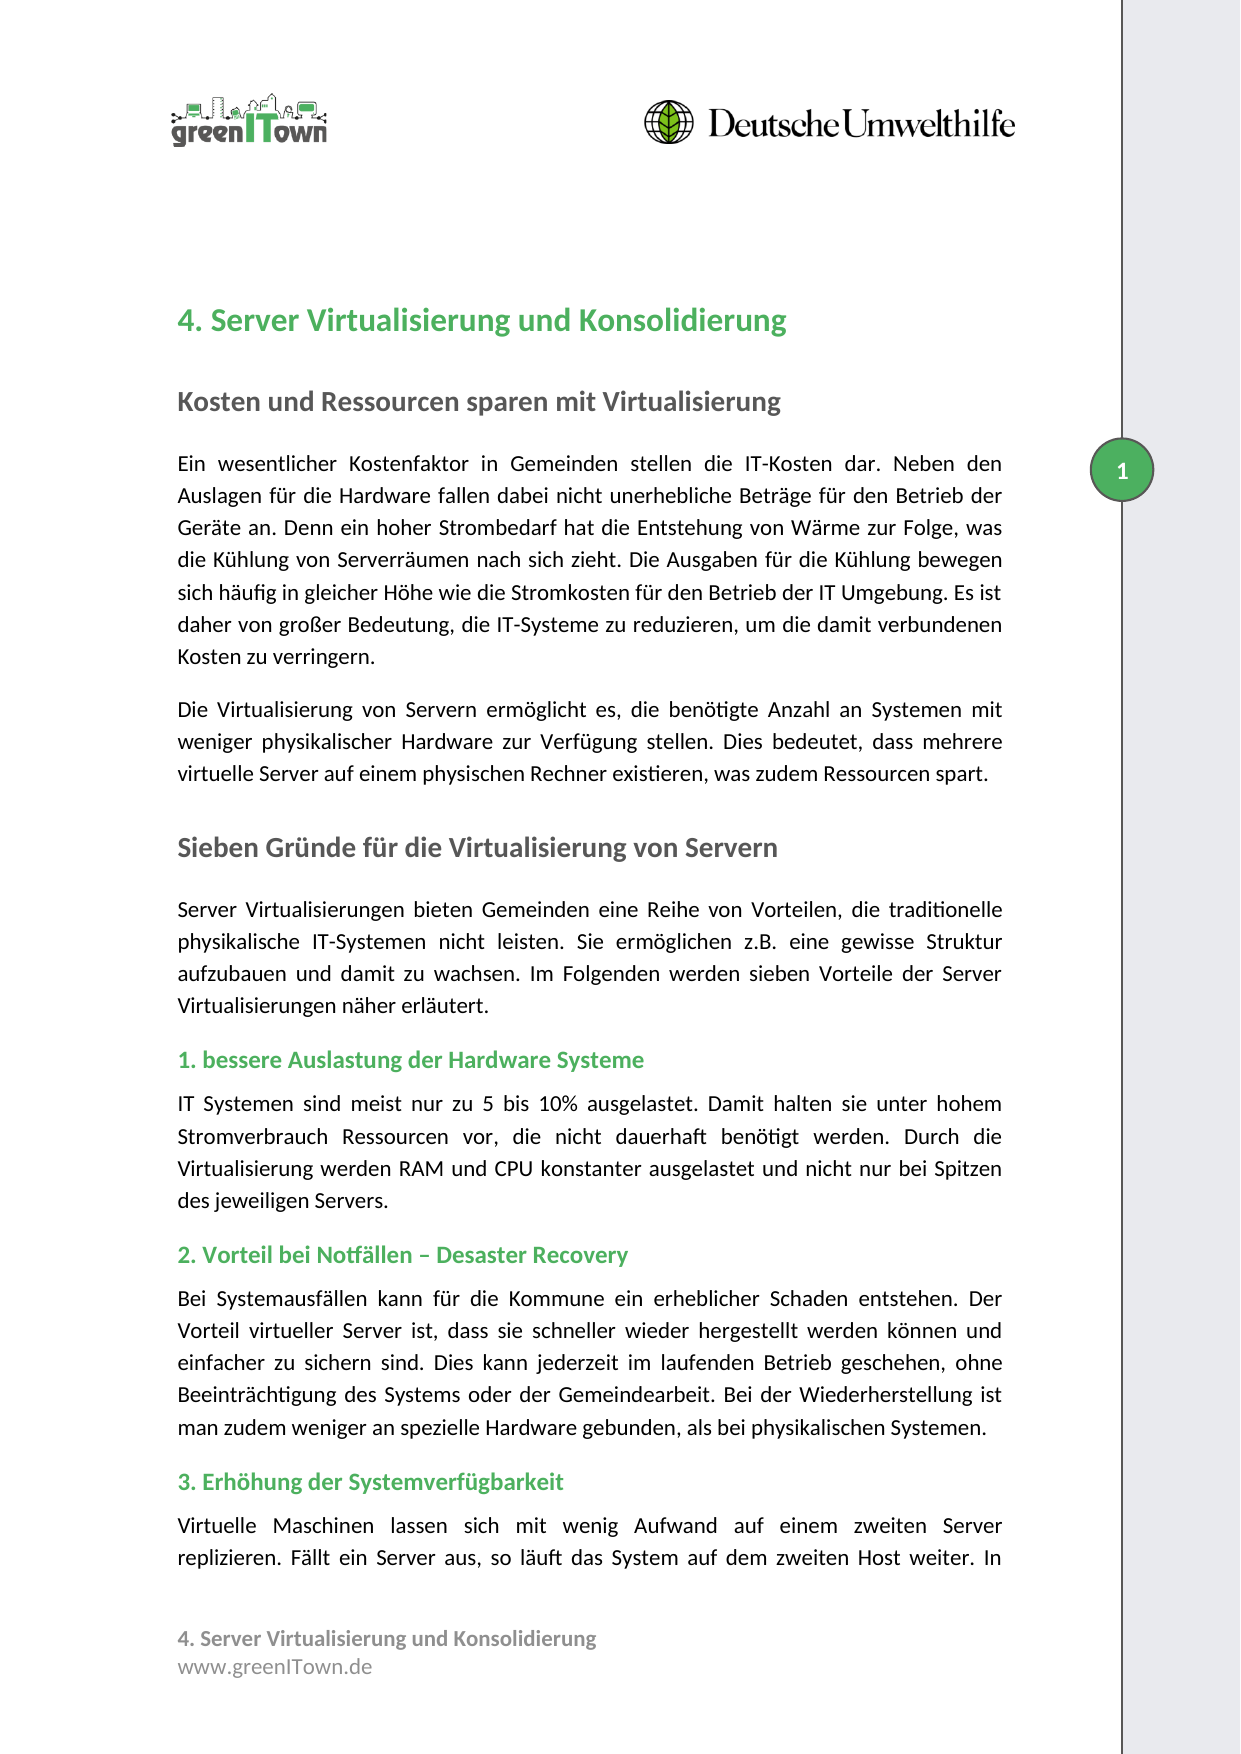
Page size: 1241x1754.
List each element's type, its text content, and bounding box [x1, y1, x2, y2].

subtitle 3. Erhöhung der Systemverfügbarkeit [177, 1466, 1004, 1496]
text IT Systemen sind meist nur zu 5 bis 10% ausgelastet. Damit halten sie unter hohem Stromverbrauch Ressourcen vor, die nicht dauerhaft benötigt werden. Durch die Virtualisierung werden RAM und CPU konstanter ausgelastet und nicht nur bei Spitzen des jeweiligen Servers. [177, 1089, 1004, 1214]
text Server Virtualisierungen bieten Gemeinden eine Reihe von Vorteilen, die traditionelle physikalische IT-Systemen nicht leisten. Sie ermöglichen z.B. eine gewisse Struktur aufzubauen und damit zu wachsen. Im Folgenden werden sieben Vorteile der Server Virtualisierungen näher erläutert. [177, 895, 1004, 1020]
picture [171, 93, 327, 147]
subtitle Sieben Gründe für die Virtualisierung von Servern [177, 829, 1004, 865]
text Bei Systemausfällen kann für die Kommune ein erheblicher Schaden entstehen. Der Vorteil virtueller Server ist, dass sie schneller wieder hergestellt werden können und einfacher zu sichern sind. Dies kann jederzeit im laufenden Betrieb geschehen, ohne Beeinträchtigung des Systems oder der Gemeindearbeit. Bei der Wiederherstellung ist man zudem weniger an spezielle Hardware gebunden, als bei physikalischen Systemen. [177, 1284, 1004, 1441]
subtitle 4. Server Virtualisierung und Konsolidierung [177, 299, 1004, 339]
subtitle Kosten und Ressourcen sparen mit Virtualisierung [177, 383, 1004, 419]
subtitle 2. Vorteil bei Notfällen – Desaster Recovery [177, 1239, 1004, 1270]
text Ein wesentlicher Kostenfaktor in Gemeinden stellen die IT-Kosten dar. Neben den Auslagen für die Hardware fallen dabei nicht unerhebliche Beträge für den Betrieb der Geräte an. Denn ein hoher Strombedarf hat die Entstehung von Wärme zur Folge, was die Kühlung von Serverräumen nach sich zieht. Die Ausgaben für die Kühlung bewegen sich häufig in gleicher Höhe wie die Stromkosten für den Betrieb der IT Umgebung. Es ist daher von großer Bedeutung, die IT-Systeme zu reduzieren, um die damit verbundenen Kosten zu verringern. [177, 449, 1004, 670]
text Die Virtualisierung von Servern ermöglicht es, die benötigte Anzahl an Systemen mit weniger physikalischer Hardware zur Verfügung stellen. Dies bedeutet, dass mehrere virtuelle Server auf einem physischen Rechner existieren, was zudem Ressourcen spart. [177, 695, 1004, 787]
subtitle 1. bessere Auslastung der Hardware Systeme [177, 1045, 1004, 1075]
picture [644, 100, 1015, 144]
